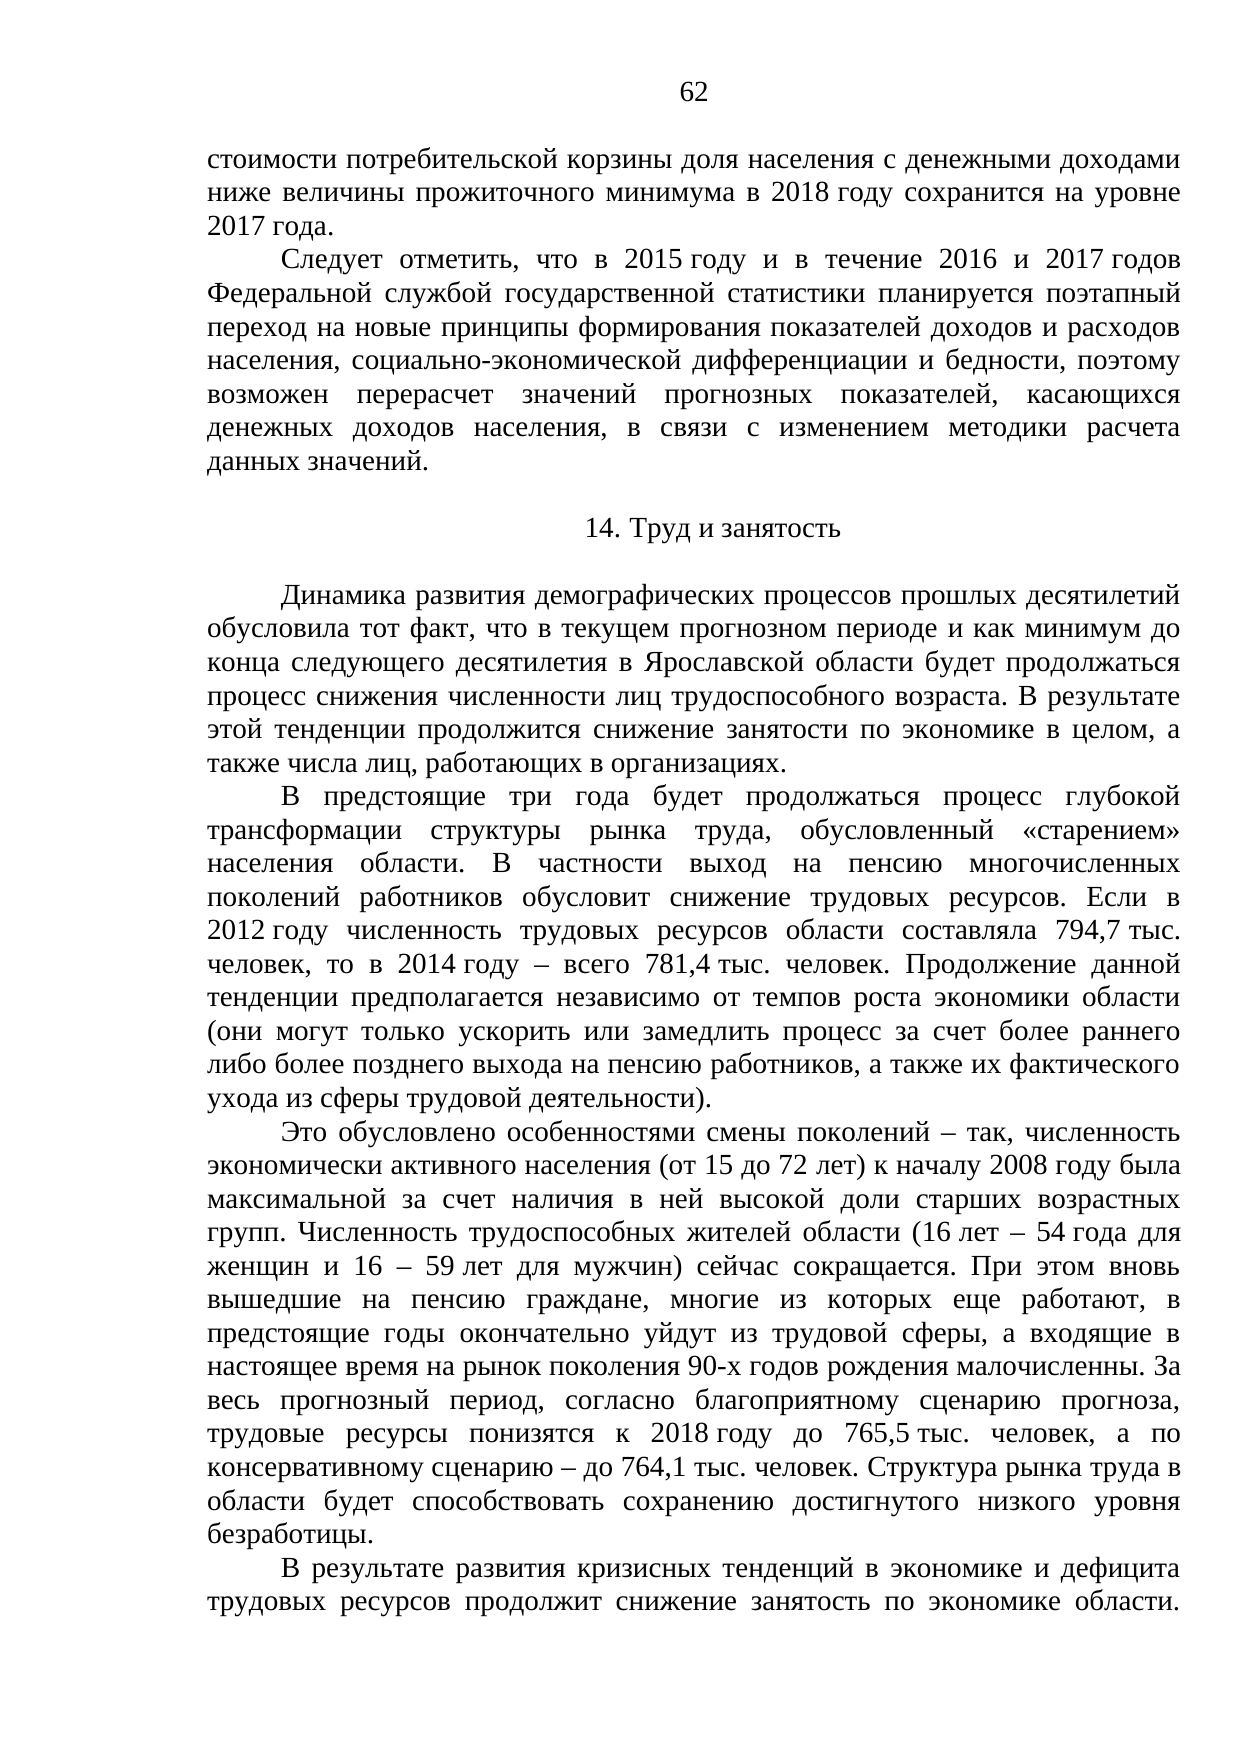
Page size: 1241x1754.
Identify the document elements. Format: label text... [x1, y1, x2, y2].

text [207, 141, 1181, 242]
text Это обусловлено особенностями смены поколений – так, численность экономически активного населения (от 15 до 72 лет) к началу 2008 году была максимальной за счет наличия в ней высокой доли старших возрастных групп. Численность трудоспособных жителей области (16 лет – 54 года для женщин и 16 – 59 лет для мужчин) сейчас сокращается. При этом вновь вышедшие на пенсию граждане, многие из которых еще работают, в предстоящие годы окончательно уйдут из трудовой сферы, а входящие в настоящее время на рынок поколения 90-х годов рождения малочисленны. За весь прогнозный период, согласно благоприятному сценарию прогноза, трудовые ресурсы понизятся к 2018 году до 765,5 тыс. человек, а по консервативному сценарию – до 764,1 тыс. человек. Структура рынка труда в области будет способствовать сохранению достигнутого низкого уровня безработицы. [207, 1114, 1181, 1550]
subtitle Труд и занятость [244, 510, 1181, 543]
text Следует отметить, что в 2015 году и в течение 2016 и 2017 годов Федеральной службой государственной статистики планируется поэтапный переход на новые принципы формирования показателей доходов и расходов населения, социально-экономической дифференциации и бедности, поэтому возможен перерасчет значений прогнозных показателей, касающихся денежных доходов населения, в связи с изменением методики расчета данных значений. [207, 242, 1181, 476]
text В предстоящие три года будет продолжаться процесс глубокой трансформации структуры рынка труда, обусловленный «старением» населения области. В частности выход на пенсию многочисленных поколений работников обусловит снижение трудовых ресурсов. Если в 2012 году численность трудовых ресурсов области составляла 794,7 тыс. человек, то в 2014 году – всего 781,4 тыс. человек. Продолжение данной тенденции предполагается независимо от темпов роста экономики области (они могут только ускорить или замедлить процесс за счет более раннего либо более позднего выхода на пенсию работников, а также их фактического ухода из сферы трудовой деятельности). [207, 778, 1181, 1114]
text Динамика развития демографических процессов прошлых десятилетий обусловила тот факт, что в текущем прогнозном периоде и как минимум до конца следующего десятилетия в Ярославской области будет продолжаться процесс снижения численности лиц трудоспособного возраста. В результате этой тенденции продолжится снижение занятости по экономике в целом, а также числа лиц, работающих в организациях. [207, 577, 1181, 778]
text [207, 1550, 1181, 1617]
